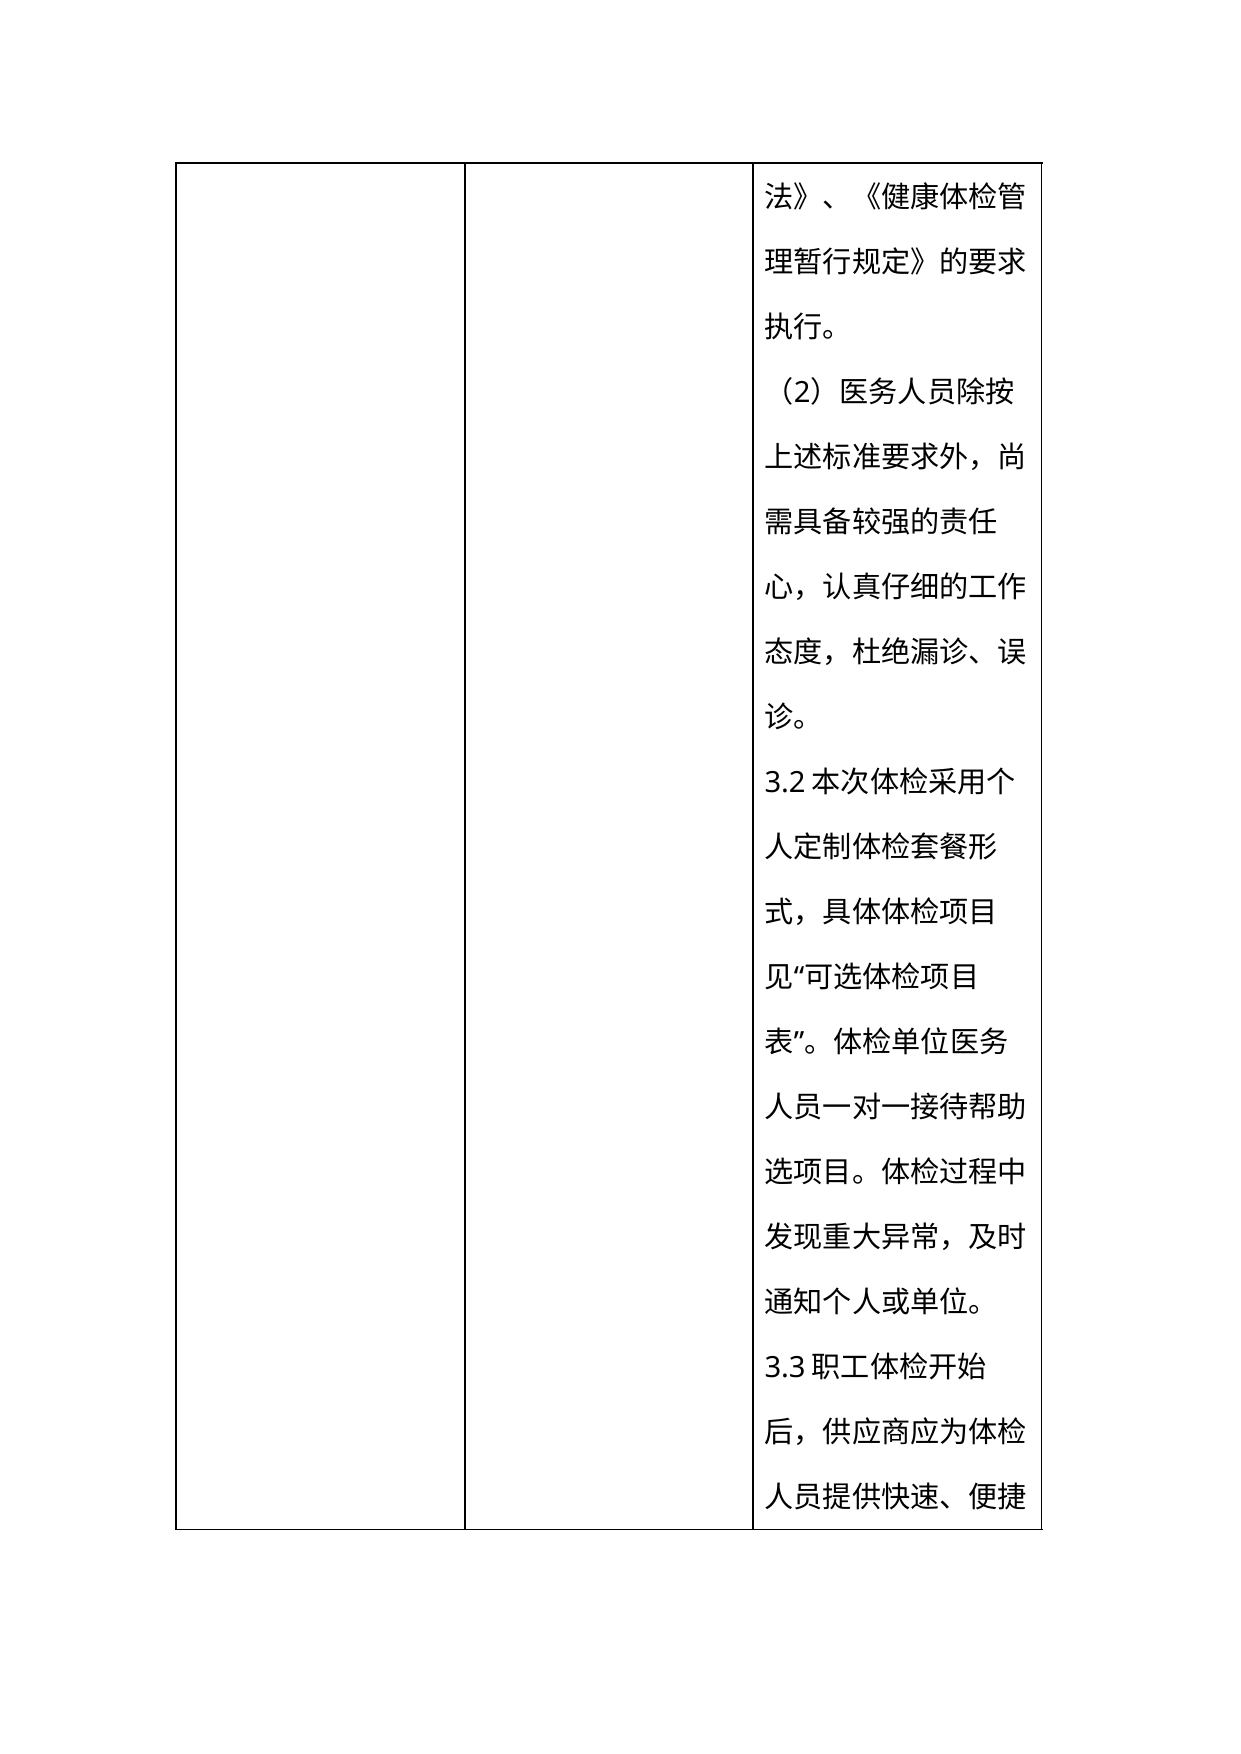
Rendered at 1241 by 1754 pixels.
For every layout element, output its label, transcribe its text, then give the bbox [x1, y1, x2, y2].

table_cell 1 [177, 164, 464, 1528]
table_cell [466, 164, 752, 1528]
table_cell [754, 164, 1041, 1528]
